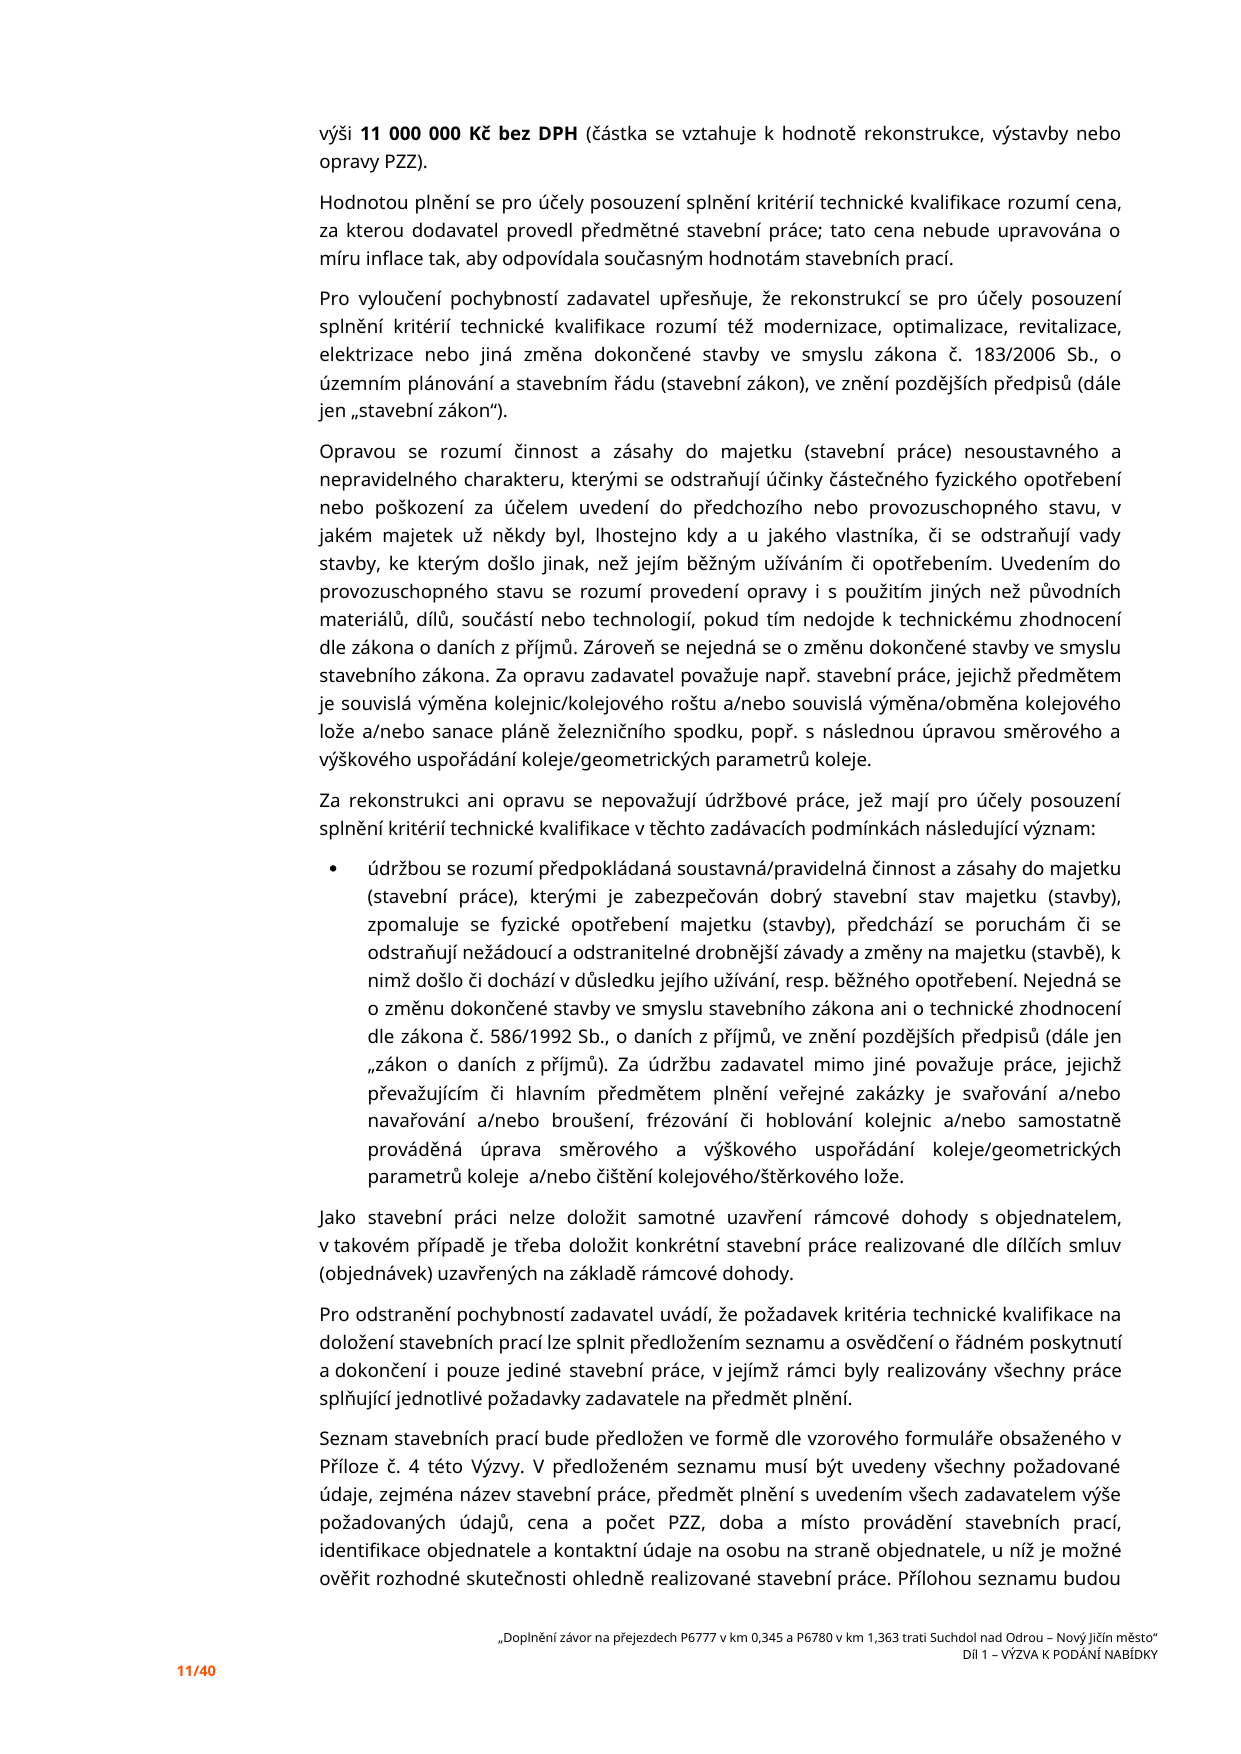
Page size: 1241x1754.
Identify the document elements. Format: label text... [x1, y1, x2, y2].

text Hodnotou plnění se pro účely posouzení splnění kritérií technické kvalifikace rozumí cena, za kterou dodavatel provedl předmětné stavební práce; tato cena nebude upravována o míru inflace tak, aby odpovídala současným hodnotám stavebních prací. [319, 189, 1122, 271]
text Pro odstranění pochybností zadavatel uvádí, že požadavek kritéria technické kvalifikace na doložení stavebních prací lze splnit předložením seznamu a osvědčení o řádném poskytnutí a dokončení i pouze jediné stavební práce, v jejímž rámci byly realizovány všechny práce splňující jednotlivé požadavky zadavatele na předmět plnění. [319, 1301, 1122, 1411]
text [319, 1426, 1122, 1591]
text Opravou se rozumí činnost a zásahy do majetku (stavební práce) nesoustavného a nepravidelného charakteru, kterými se odstraňují účinky částečného fyzického opotřebení nebo poškození za účelem uvedení do předchozího nebo provozuschopného stavu, v jakém majetek už někdy byl, lhostejno kdy a u jakého vlastníka, či se odstraňují vady stavby, ke kterým došlo jinak, než jejím běžným užíváním či opotřebením. Uvedením do provozuschopného stavu se rozumí provedení opravy i s použitím jiných než původních materiálů, dílů, součástí nebo technologií, pokud tím nedojde k technickému zhodnocení dle zákona o daních z příjmů. Zároveň se nejedná se o změnu dokončené stavby ve smyslu stavebního zákona. Za opravu zadavatel považuje např. stavební práce, jejichž předmětem je souvislá výměna kolejnic/kolejového roštu a/nebo souvislá výměna/obměna kolejového lože a/nebo sanace pláně železničního spodku, popř. s následnou úpravou směrového a výškového uspořádání koleje/geometrických parametrů koleje. [319, 438, 1122, 772]
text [319, 121, 1122, 174]
list údržbou se rozumí předpokládaná soustavná/pravidelná činnost a zásahy do majetku (stavební práce), kterými je zabezpečován dobrý stavební stav majetku (stavby), zpomaluje se fyzické opotřebení majetku (stavby), předchází se poruchám či se odstraňují nežádoucí a odstranitelné drobnější závady a změny na majetku (stavbě), k nimž došlo či dochází v důsledku jejího užívání, resp. běžného opotřebení. Nejedná se o změnu dokončené stavby ve smyslu stavebního zákona ani o technické zhodnocení dle zákona č. 586/1992 Sb., o daních z příjmů, ve znění pozdějších předpisů (dále jen „zákon o daních z příjmů). Za údržbu zadavatel mimo jiné považuje práce, jejichž převažujícím či hlavním předmětem plnění veřejné zakázky je svařování a/nebo navařování a/nebo broušení, frézování či hoblování kolejnic a/nebo samostatně prováděná úprava směrového a výškového uspořádání koleje/geometrických parametrů koleje a/nebo čištění kolejového/štěrkového lože. [330, 856, 1122, 1189]
text Jako stavební práci nelze doložit samotné uzavření rámcové dohody s objednatelem, v takovém případě je třeba doložit konkrétní stavební práce realizované dle dílčích smluv (objednávek) uzavřených na základě rámcové dohody. [319, 1204, 1122, 1286]
text Pro vyloučení pochybností zadavatel upřesňuje, že rekonstrukcí se pro účely posouzení splnění kritérií technické kvalifikace rozumí též modernizace, optimalizace, revitalizace, elektrizace nebo jiná změna dokončené stavby ve smyslu zákona č. 183/2006 Sb., o územním plánování a stavebním řádu (stavební zákon), ve znění pozdějších předpisů (dále jen „stavební zákon“). [319, 286, 1122, 423]
text Za rekonstrukci ani opravu se nepovažují údržbové práce, jež mají pro účely posouzení splnění kritérií technické kvalifikace v těchto zadávacích podmínkách následující význam: [319, 787, 1122, 841]
